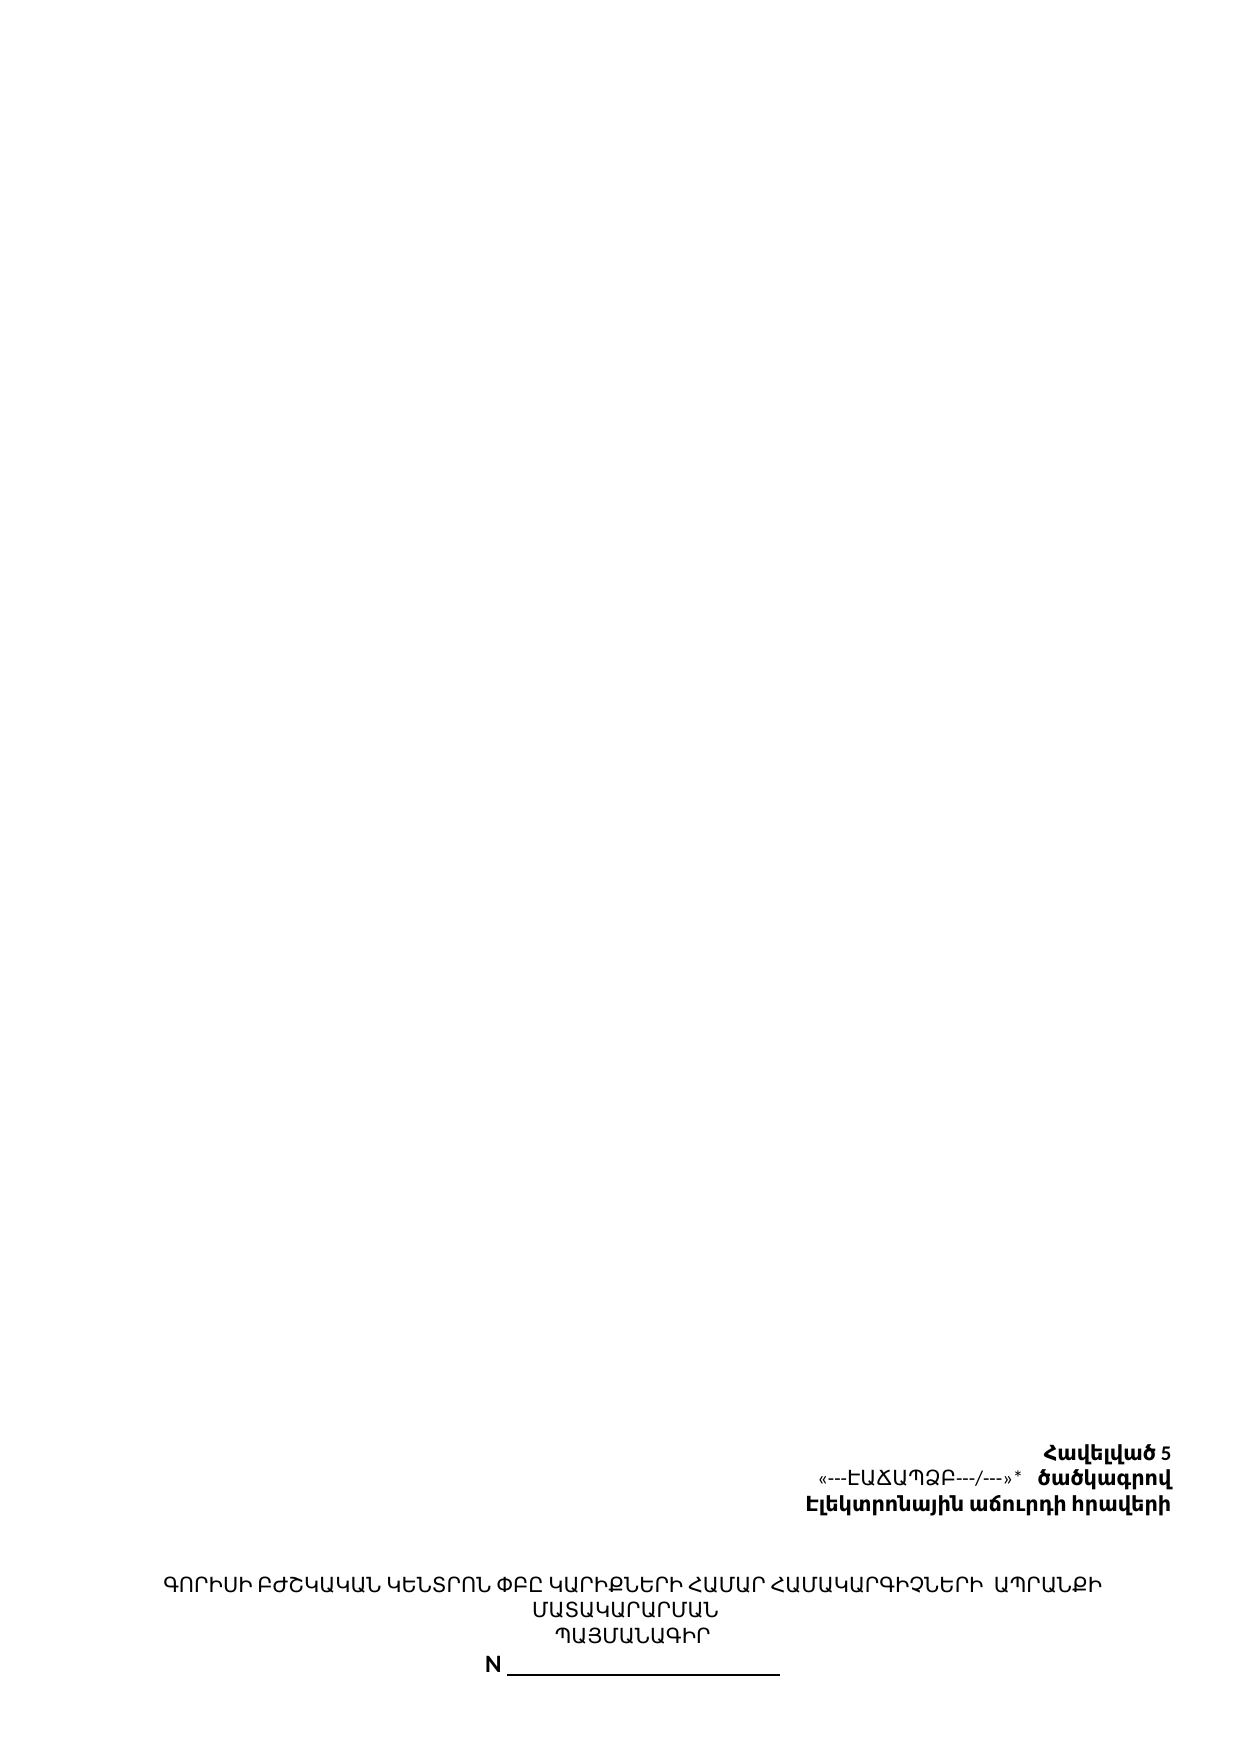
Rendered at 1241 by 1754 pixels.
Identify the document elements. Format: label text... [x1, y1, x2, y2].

text ՊԱՅՄԱՆԱԳԻՐ [79, 1623, 1171, 1648]
text «---ԷԱՃԱՊՁԲ---/---»* ծածկագրով [94, 1465, 1171, 1491]
text Էլեկտրոնային աճուրդի հրավերի [94, 1491, 1171, 1516]
text Հավելված 5 [94, 1440, 1171, 1465]
text N [79, 1648, 1171, 1679]
text ԳՈՐԻՍԻ ԲԺՇԿԱԿԱՆ ԿԵՆՏՐՈՆ ՓԲԸ ԿԱՐԻՔՆԵՐԻ ՀԱՄԱՐ ՀԱՄԱԿԱՐԳԻՉՆԵՐԻ ԱՊՐԱՆՔԻ ՄԱՏԱԿԱՐԱՐՄԱՆ [79, 1572, 1171, 1623]
